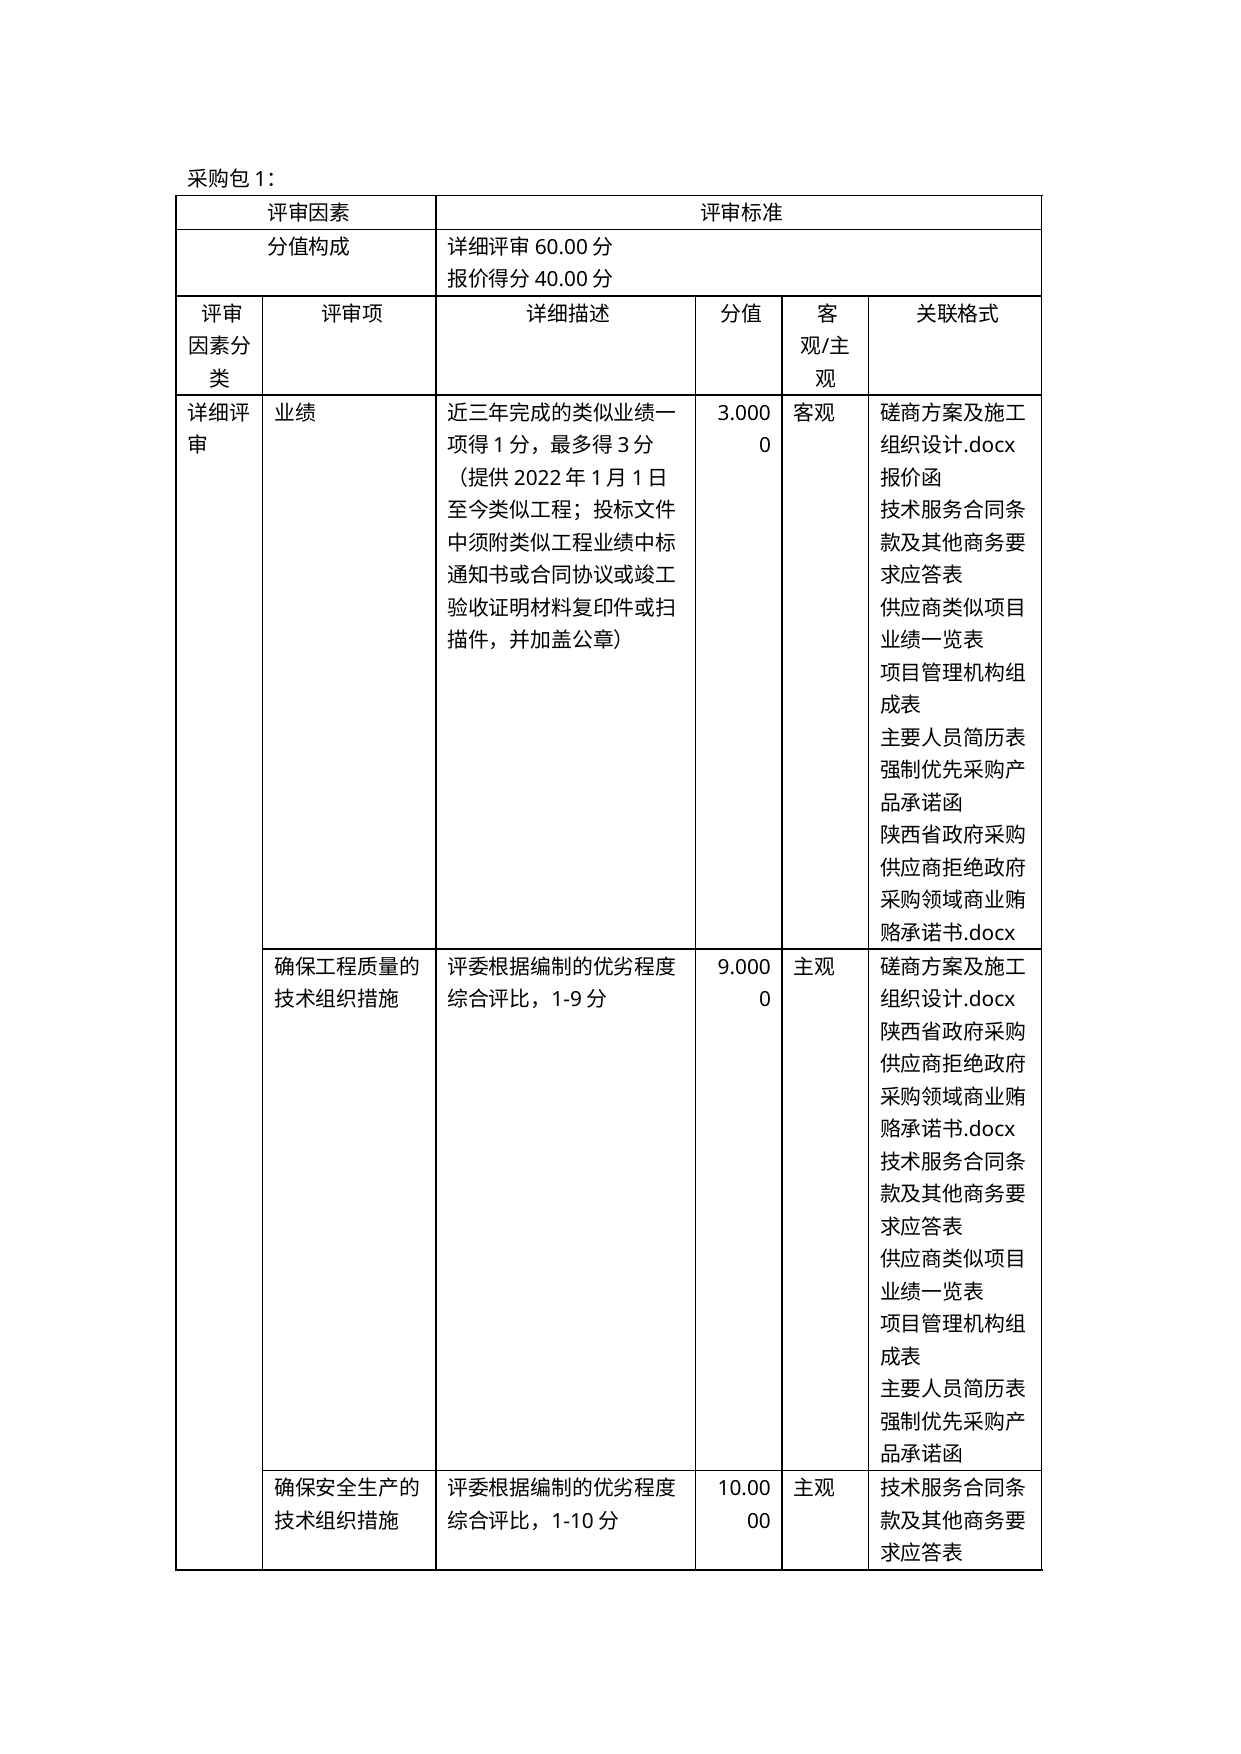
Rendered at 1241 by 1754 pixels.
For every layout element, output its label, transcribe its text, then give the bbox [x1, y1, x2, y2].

table_cell 关联格式 [869, 297, 1041, 394]
table_cell 主观 [783, 1471, 868, 1569]
table_cell 客观 [783, 396, 868, 948]
text 采购包1： [187, 162, 1053, 194]
table_cell 评委根据编制的优劣程度综合评比，1-9分 [437, 950, 695, 1470]
table_header 评审标准 [437, 196, 1041, 228]
table_cell 分值 [696, 297, 781, 394]
table_cell 业绩 [263, 396, 435, 948]
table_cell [869, 1471, 1041, 1569]
table_header 评审因素 [177, 196, 435, 228]
table_cell 磋商方案及施工组织设计.docx 陕西省政府采购供应商拒绝政府采购领域商业贿赂承诺书.docx 技术服务合同条款及其他商务要求应答表 供应商类似项目业绩一览表 项目管理机构组成表 主要人员简历表 强制优先采购产品承诺函 [869, 950, 1041, 1470]
table_cell 详细描述 [437, 297, 695, 394]
table_cell 主观 [783, 950, 868, 1470]
table_cell 客观/主观 [783, 297, 868, 394]
table_cell 分值构成 [177, 230, 435, 295]
table_cell 10.0000 [696, 1471, 781, 1569]
table_cell 评审因素分类 [177, 297, 262, 394]
table_cell 磋商方案及施工组织设计.docx 报价函 技术服务合同条款及其他商务要求应答表 供应商类似项目业绩一览表 项目管理机构组成表 主要人员简历表 强制优先采购产品承诺函 陕西省政府采购供应商拒绝政府采购领域商业贿赂承诺书.docx [869, 396, 1041, 948]
table_cell 3.0000 [696, 396, 781, 948]
table_cell 评审项 [263, 297, 435, 394]
table_cell 9.0000 [696, 950, 781, 1470]
table_cell 详细评审 [177, 396, 262, 1569]
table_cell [437, 1471, 695, 1569]
table_cell 近三年完成的类似业绩一项得1分，最多得3分（提供2022年1月1日至今类似工程；投标文件中须附类似工程业绩中标通知书或合同协议或竣工验收证明材料复印件或扫描件，并加盖公章） [437, 396, 695, 948]
table_cell 确保安全生产的技术组织措施 [263, 1471, 435, 1569]
table_cell 详细评审60.00分 报价得分40.00分 [437, 230, 1041, 295]
table_cell 确保工程质量的技术组织措施 [263, 950, 435, 1470]
